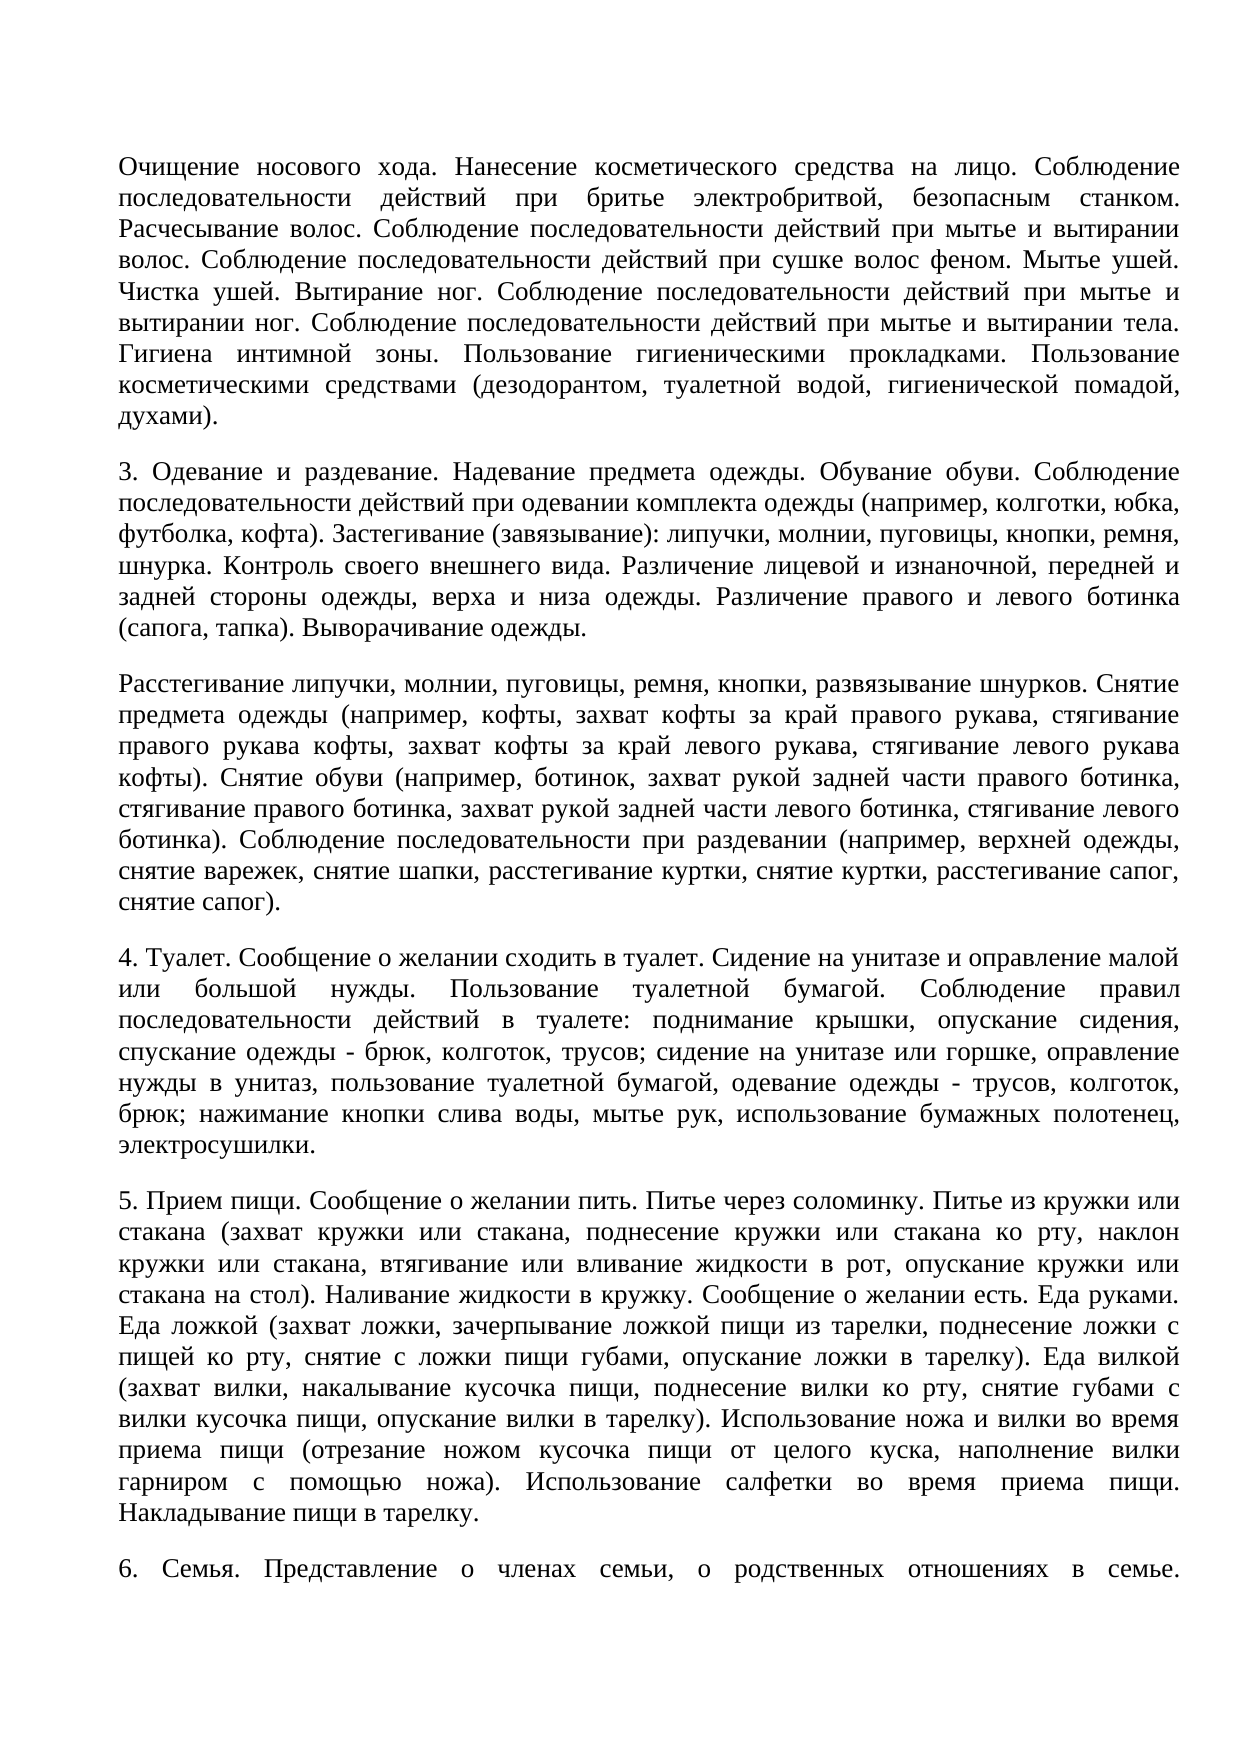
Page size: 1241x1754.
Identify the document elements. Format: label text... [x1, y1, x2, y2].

text 5. Прием пищи. Сообщение о желании пить. Питье через соломинку. Питье из кружки или стакана (захват кружки или стакана, поднесение кружки или стакана ко рту, наклон кружки или стакана, втягивание или вливание жидкости в рот, опускание кружки или стакана на стол). Наливание жидкости в кружку. Сообщение о желании есть. Еда руками. Еда ложкой (захват ложки, зачерпывание ложкой пищи из тарелки, поднесение ложки с пищей ко рту, снятие с ложки пищи губами, опускание ложки в тарелку). Еда вилкой (захват вилки, накалывание кусочка пищи, поднесение вилки ко рту, снятие губами с вилки кусочка пищи, опускание вилки в тарелку). Использование ножа и вилки во время приема пищи (отрезание ножом кусочка пищи от целого куска, наполнение вилки гарниром с помощью ножа). Использование салфетки во время приема пищи. Накладывание пищи в тарелку. [118, 1184, 1181, 1527]
text 3. Одевание и раздевание. Надевание предмета одежды. Обувание обуви. Соблюдение последовательности действий при одевании комплекта одежды (например, колготки, юбка, футболка, кофта). Застегивание (завязывание): липучки, молнии, пуговицы, кнопки, ремня, шнурка. Контроль своего внешнего вида. Различение лицевой и изнаночной, передней и задней стороны одежды, верха и низа одежды. Различение правого и левого ботинка (сапога, тапка). Выворачивание одежды. [118, 455, 1181, 642]
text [118, 1552, 1181, 1583]
text Расстегивание липучки, молнии, пуговицы, ремня, кнопки, развязывание шнурков. Снятие предмета одежды (например, кофты, захват кофты за край правого рукава, стягивание правого рукава кофты, захват кофты за край левого рукава, стягивание левого рукава кофты). Снятие обуви (например, ботинок, захват рукой задней части правого ботинка, стягивание правого ботинка, захват рукой задней части левого ботинка, стягивание левого ботинка). Соблюдение последовательности при раздевании (например, верхней одежды, снятие варежек, снятие шапки, расстегивание куртки, снятие куртки, расстегивание сапог, снятие сапог). [118, 667, 1181, 916]
text 4. Туалет. Сообщение о желании сходить в туалет. Сидение на унитазе и оправление малой или большой нужды. Пользование туалетной бумагой. Соблюдение правил последовательности действий в туалете: поднимание крышки, опускание сидения, спускание одежды - брюк, колготок, трусов; сидение на унитазе или горшке, оправление нужды в унитаз, пользование туалетной бумагой, одевание одежды - трусов, колготок, брюк; нажимание кнопки слива воды, мытье рук, использование бумажных полотенец, электросушилки. [118, 941, 1181, 1159]
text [118, 150, 1181, 430]
